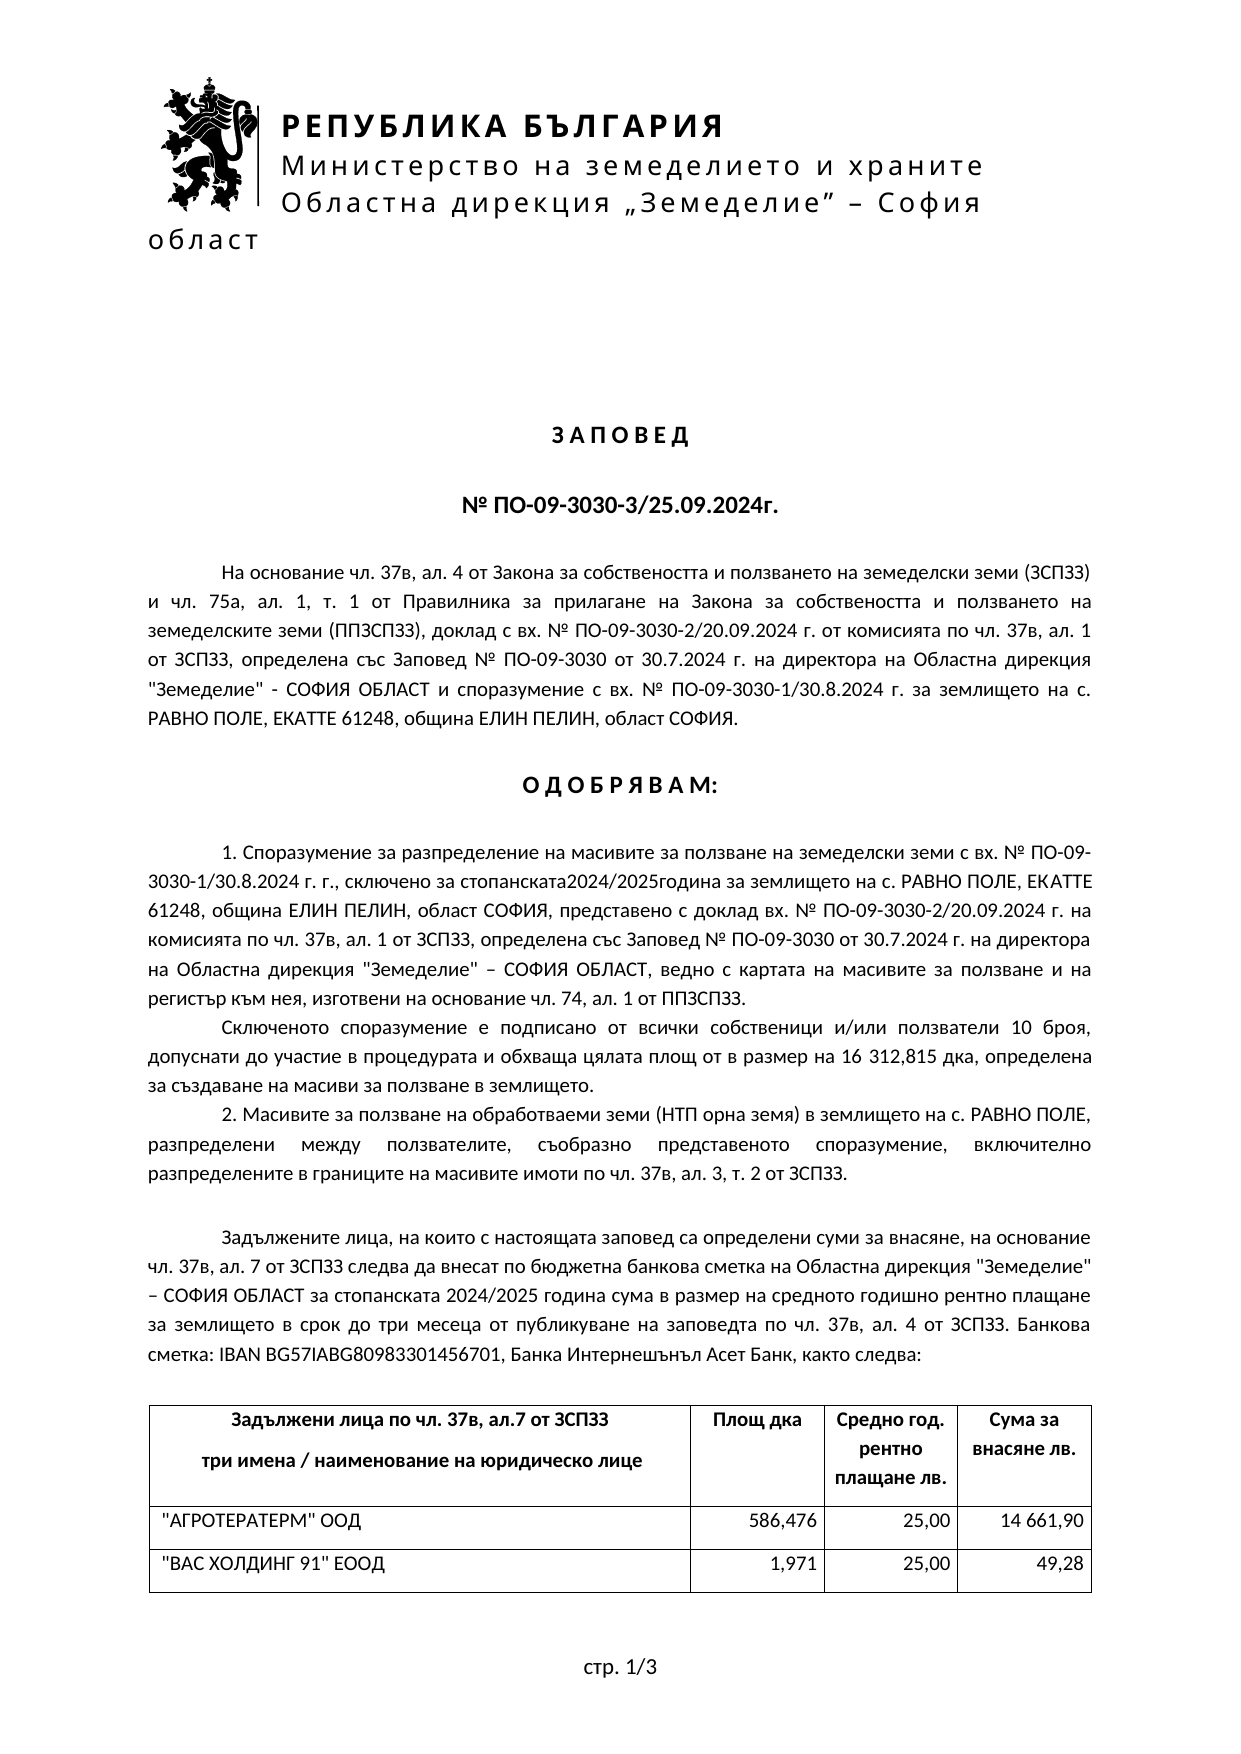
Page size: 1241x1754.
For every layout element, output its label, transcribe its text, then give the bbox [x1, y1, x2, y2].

table_header Сума за внасяне лв. [958, 1406, 1091, 1506]
text З А П О В Е Д [148, 419, 1093, 450]
table_cell 25,00 [825, 1507, 957, 1549]
table_header Средно год. рентно плащане лв. [825, 1406, 957, 1506]
table_header Задължени лица по чл. 37в, ал.7 от ЗСПЗЗ три имена / наименование на юридическо лице [150, 1406, 690, 1506]
table_cell 49,28 [958, 1550, 1091, 1592]
table_header Площ дка [691, 1406, 824, 1506]
table_cell 25,00 [825, 1550, 957, 1592]
text 2. Масивите за ползване на обработваеми земи (НТП орна земя) в землището на с. РАВНО ПОЛЕ, разпределени между ползвателите, съобразно представеното споразумение, включително разпределените в границите на масивите имоти по чл. 37в, ал. 3, т. 2 от ЗСПЗЗ. [148, 1102, 1093, 1185]
text № ПО-09-3030-3/25.09.2024г. [148, 489, 1093, 520]
table_cell "АГРОТЕРАТЕРМ" ООД [150, 1507, 690, 1549]
text Сключеното споразумение е подписано от всички собственици и/или ползватели 10 броя, допуснати до участие в процедурата и обхваща цялата площ от в размер на 16 312,815 дка, определена за създаване на масиви за ползване в землището. [148, 1014, 1093, 1098]
table_cell 1,971 [691, 1550, 824, 1592]
text О Д О Б Р Я В А М: [148, 769, 1093, 800]
text Задължените лица, на които с настоящата заповед са определени суми за внасяне, на основание чл. 37в, ал. 7 от ЗСПЗЗ следва да внесат по бюджетна банкова сметка на Областна дирекция "Земеделие" – СОФИЯ ОБЛАСТ за стопанската 2024/2025 година сума в размер на средното годишно рентно плащане за землището в срок до три месеца от публикуване на заповедта по чл. 37в, ал. 4 от ЗСПЗЗ. Банкова сметка: IBAN BG57IABG80983301456701, Банка Интернешънъл Асет Банк, както следва: [148, 1224, 1093, 1366]
table_cell "ВАС ХОЛДИНГ 91" ЕООД [150, 1550, 690, 1592]
text На основание чл. 37в, ал. 4 от Закона за собствеността и ползването на земеделски земи (ЗСПЗЗ) и чл. 75а, ал. 1, т. 1 от Правилника за прилагане на Закона за собствеността и ползването на земеделските земи (ППЗСПЗЗ), доклад с вх. № ПО-09-3030-2/20.09.2024 г. от комисията по чл. 37в, ал. 1 от ЗСПЗЗ, определена със Заповед № ПО-09-3030 от 30.7.2024 г. на директора на Областна дирекция "Земеделие" - СОФИЯ ОБЛАСТ и споразумение с вх. № ПО-09-3030-1/30.8.2024 г. за землището на с. РАВНО ПОЛЕ, ЕКАТТЕ 61248, община ЕЛИН ПЕЛИН, област СОФИЯ. [148, 559, 1093, 730]
text 1. Споразумение за разпределение на масивите за ползване на земеделски земи с вх. № ПО-09-3030-1/30.8.2024 г. г., сключено за стопанската2024/2025година за землището на с. РАВНО ПОЛЕ, ЕКАТТЕ 61248, община ЕЛИН ПЕЛИН, област СОФИЯ, представено с доклад вх. № ПО-09-3030-2/20.09.2024 г. на комисията по чл. 37в, ал. 1 от ЗСПЗЗ, определена със Заповед № ПО-09-3030 от 30.7.2024 г. на директора на Областна дирекция "Земеделие" – СОФИЯ ОБЛАСТ, ведно с картата на масивите за ползване и на регистър към нея, изготвени на основание чл. 74, ал. 1 от ППЗСПЗЗ. [148, 839, 1093, 1010]
table_cell 14 661,90 [958, 1507, 1091, 1549]
table_cell 586,476 [691, 1507, 824, 1549]
